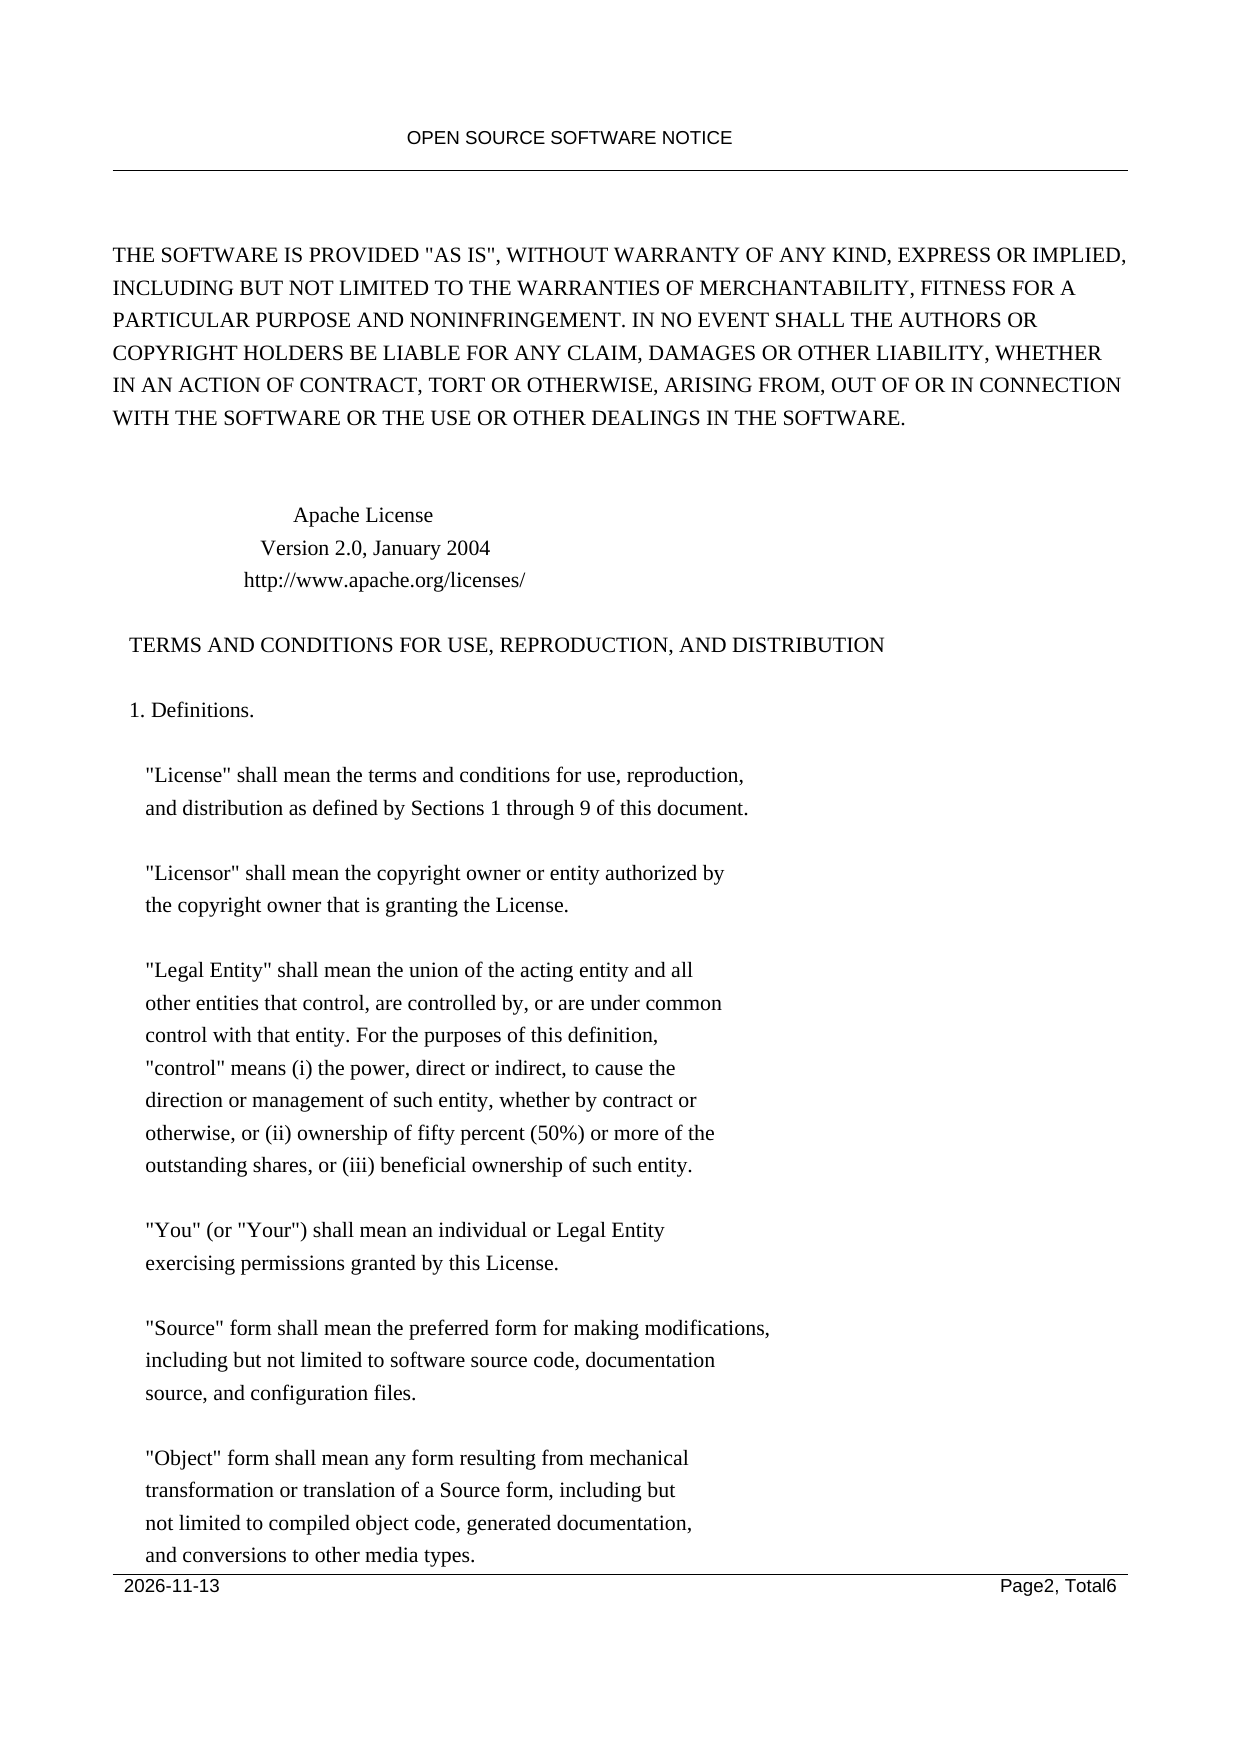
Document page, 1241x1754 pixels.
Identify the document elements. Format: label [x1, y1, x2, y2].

text [112, 206, 1128, 1571]
